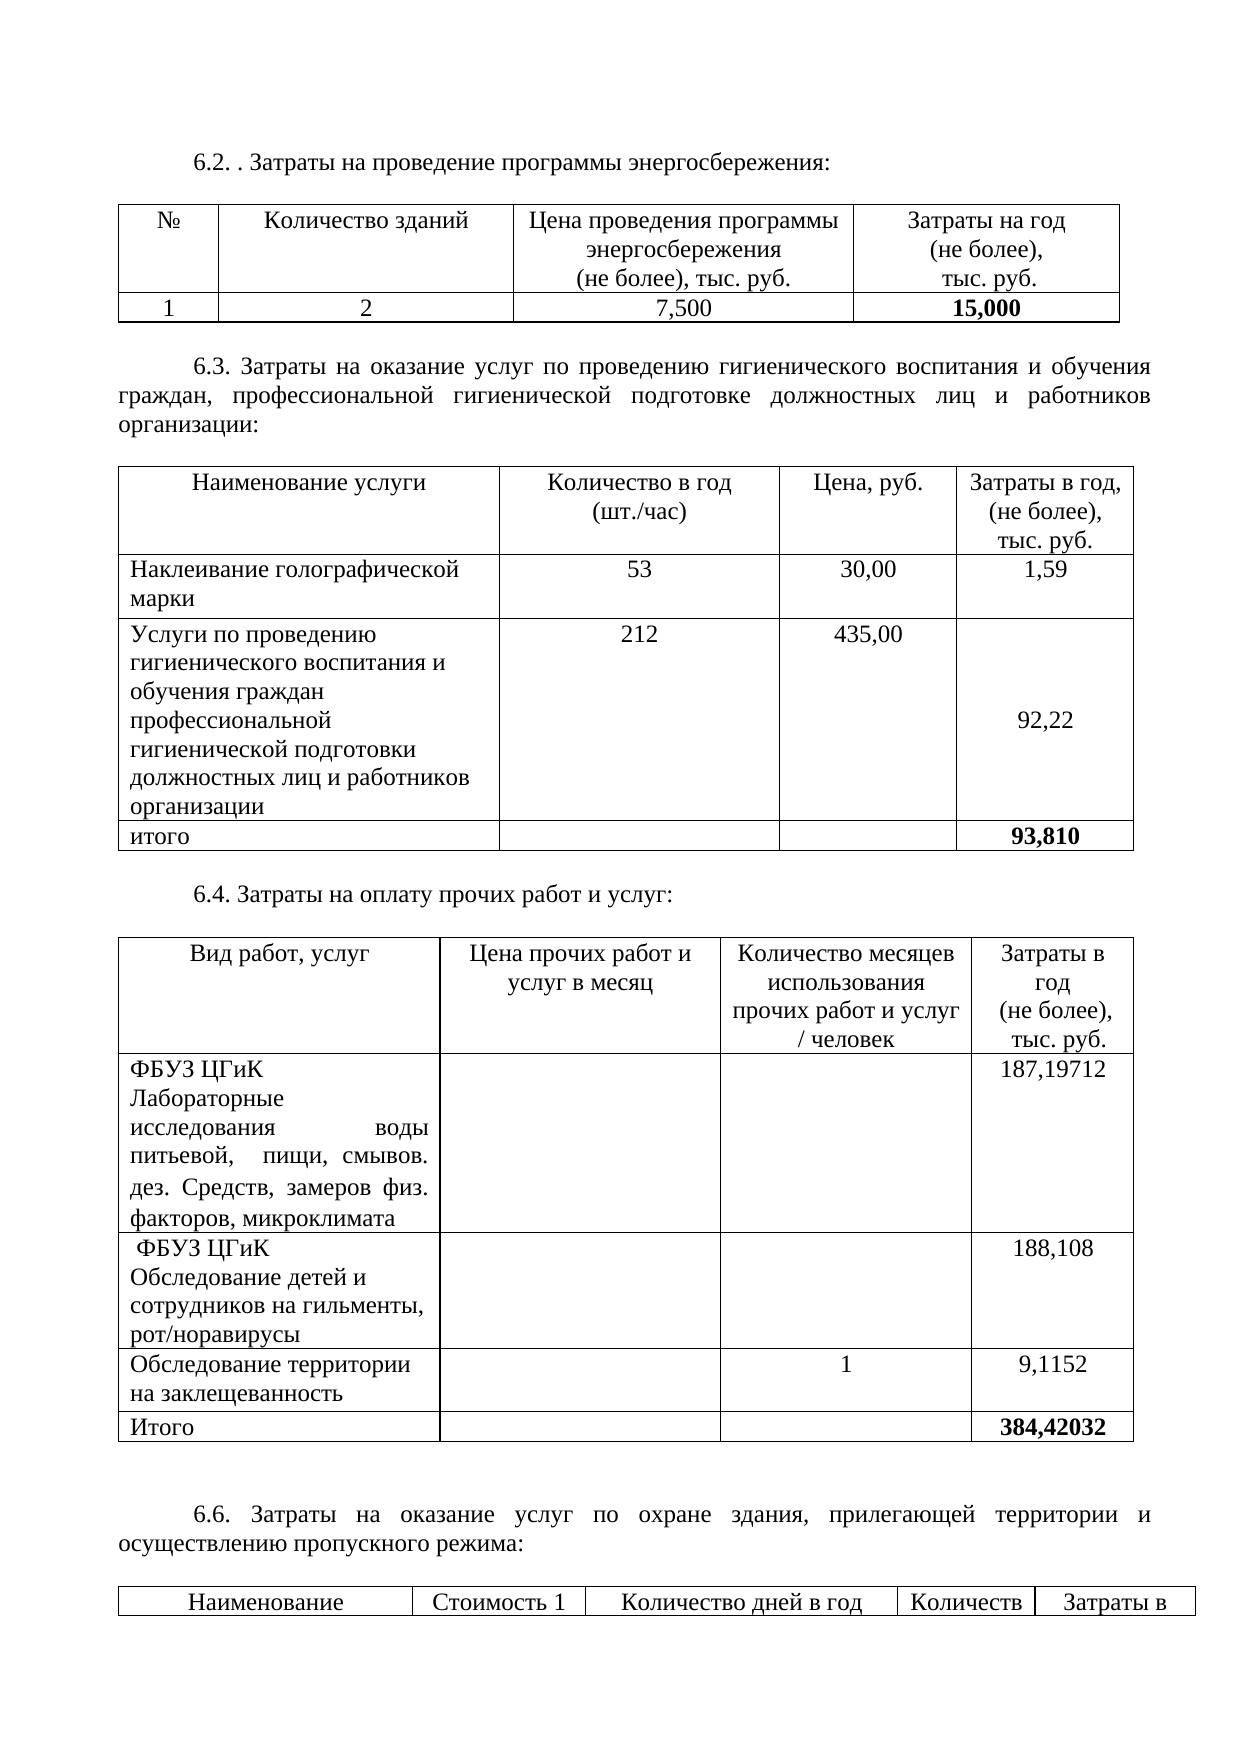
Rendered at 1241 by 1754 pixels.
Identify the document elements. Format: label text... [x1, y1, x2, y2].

table_cell 188,108 [972, 1233, 1133, 1348]
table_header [413, 1587, 585, 1615]
table_cell 435,00 [780, 619, 956, 820]
table_header Количество часов [898, 1587, 1034, 1615]
table_cell 53 [500, 555, 779, 618]
table_cell 92,22 [957, 619, 1133, 820]
table_cell ФБУЗ ЦГиК Обследование детей и сотрудников на гильменты, рот/норавирусы [119, 1233, 439, 1348]
table_cell 9,1152 [972, 1349, 1133, 1411]
table_cell 1 [721, 1349, 971, 1411]
table_cell 2 [219, 293, 513, 321]
table_header Количество в год (шт./час) [500, 467, 779, 553]
table_cell [500, 821, 779, 850]
table_header Количество месяцев использования прочих работ и услуг / человек [721, 938, 971, 1053]
table_cell 1 [119, 293, 218, 321]
text 6.3. Затраты на оказание услуг по проведению гигиенического воспитания и обучения граждан, профессиональной гигиенической подготовке должностных лиц и работников организации: [118, 351, 1152, 437]
table_cell [780, 821, 956, 850]
table_cell 1,59 [957, 555, 1133, 618]
table_cell 93,810 [957, 821, 1133, 850]
table_header Наименование [119, 1587, 412, 1615]
table_cell Обследование территории на заклещеванность [119, 1349, 439, 1411]
table_cell Услуги по проведению гигиенического воспитания и обучения граждан профессиональной гигиенической подготовки должностных лиц и работников организации [119, 619, 499, 820]
table_header Цена, руб. [780, 467, 956, 553]
table_cell 15,000 [854, 293, 1119, 321]
table_cell [721, 1054, 971, 1232]
text 6.6. Затраты на оказание услуг по охране здания, прилегающей территории и осуществлению пропускного режима: [118, 1499, 1152, 1557]
table_header Затраты в год (не более), тыс. руб. [972, 938, 1133, 1053]
table_header Затраты на год (не более), тыс. руб. [854, 205, 1119, 292]
table_cell [441, 1412, 720, 1441]
table_cell ФБУЗ ЦГиК Лабораторные исследования воды питьевой, пищи, смывов. дез. Средств, замеров физ. факторов, микроклимата [119, 1054, 439, 1232]
table_header Цена прочих работ и услуг в месяц [441, 938, 720, 1053]
text 6.4. Затраты на оплату прочих работ и услуг: [118, 879, 1152, 908]
table_header № [119, 205, 218, 292]
table_header Затраты в год, (не более), тыс. руб. [957, 467, 1133, 553]
table_cell [721, 1412, 971, 1441]
table_header Количество зданий [219, 205, 513, 292]
table_cell Наклеивание голографической марки [119, 555, 499, 618]
table_cell [721, 1233, 971, 1348]
table_cell [441, 1054, 720, 1232]
table_cell 212 [500, 619, 779, 820]
table_cell [441, 1349, 720, 1411]
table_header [1036, 1587, 1195, 1615]
table_cell 384,42032 [972, 1412, 1133, 1441]
table_cell [441, 1233, 720, 1348]
table_header Цена проведения программы энергосбережения (не более), тыс. руб. [514, 205, 853, 292]
table_cell 187,19712 [972, 1054, 1133, 1232]
table_header Наименование услуги [119, 467, 499, 553]
text 6.2. . Затраты на проведение программы энергосбережения: [118, 147, 1152, 176]
table_cell 30,00 [780, 555, 956, 618]
table_header Вид работ, услуг [119, 938, 439, 1053]
table_cell итого [119, 821, 499, 850]
table_cell 7,500 [514, 293, 853, 321]
table_cell Итого [119, 1412, 439, 1441]
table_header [586, 1587, 897, 1615]
